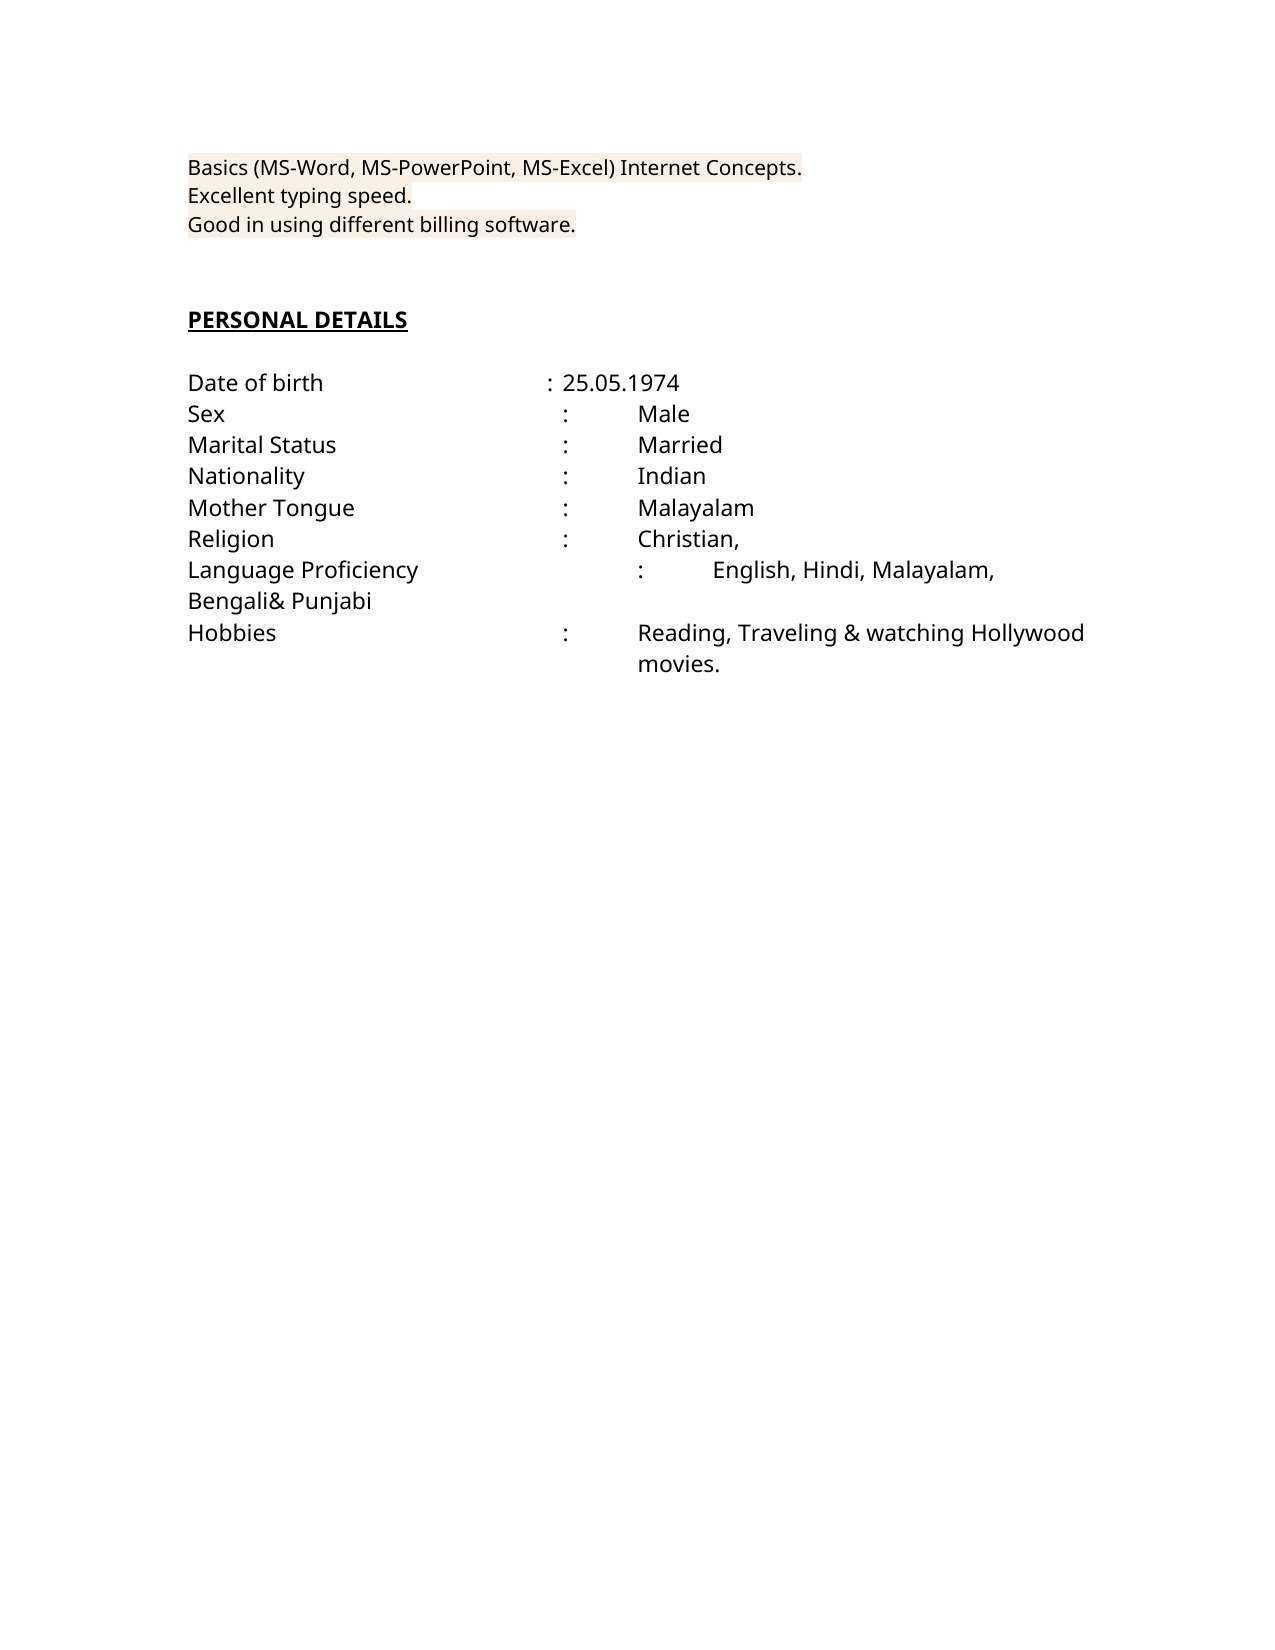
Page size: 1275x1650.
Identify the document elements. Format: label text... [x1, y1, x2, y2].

text Nationality : Indian [187, 460, 1087, 492]
text Hobbies : Reading, Traveling & watching Hollywood [187, 617, 1087, 648]
text Mother Tongue : Malayalam [187, 492, 1087, 523]
text Date of birth : 25.05.1974 [187, 367, 1087, 398]
text movies. [562, 648, 1087, 679]
table_header Basics (MS-Word, MS-PowerPoint, MS-Excel) Internet Concepts. Excellent typing speed. Good in using different billing software. [184, 150, 1117, 242]
text Sex : Male [187, 398, 1087, 429]
text PERSONAL DETAILS [187, 242, 1087, 335]
text Religion : Christian, [187, 523, 1087, 554]
text Language Proficiency : English, Hindi, Malayalam, Bengali& Punjabi [187, 554, 1087, 617]
text Marital Status : Married [187, 429, 1087, 460]
